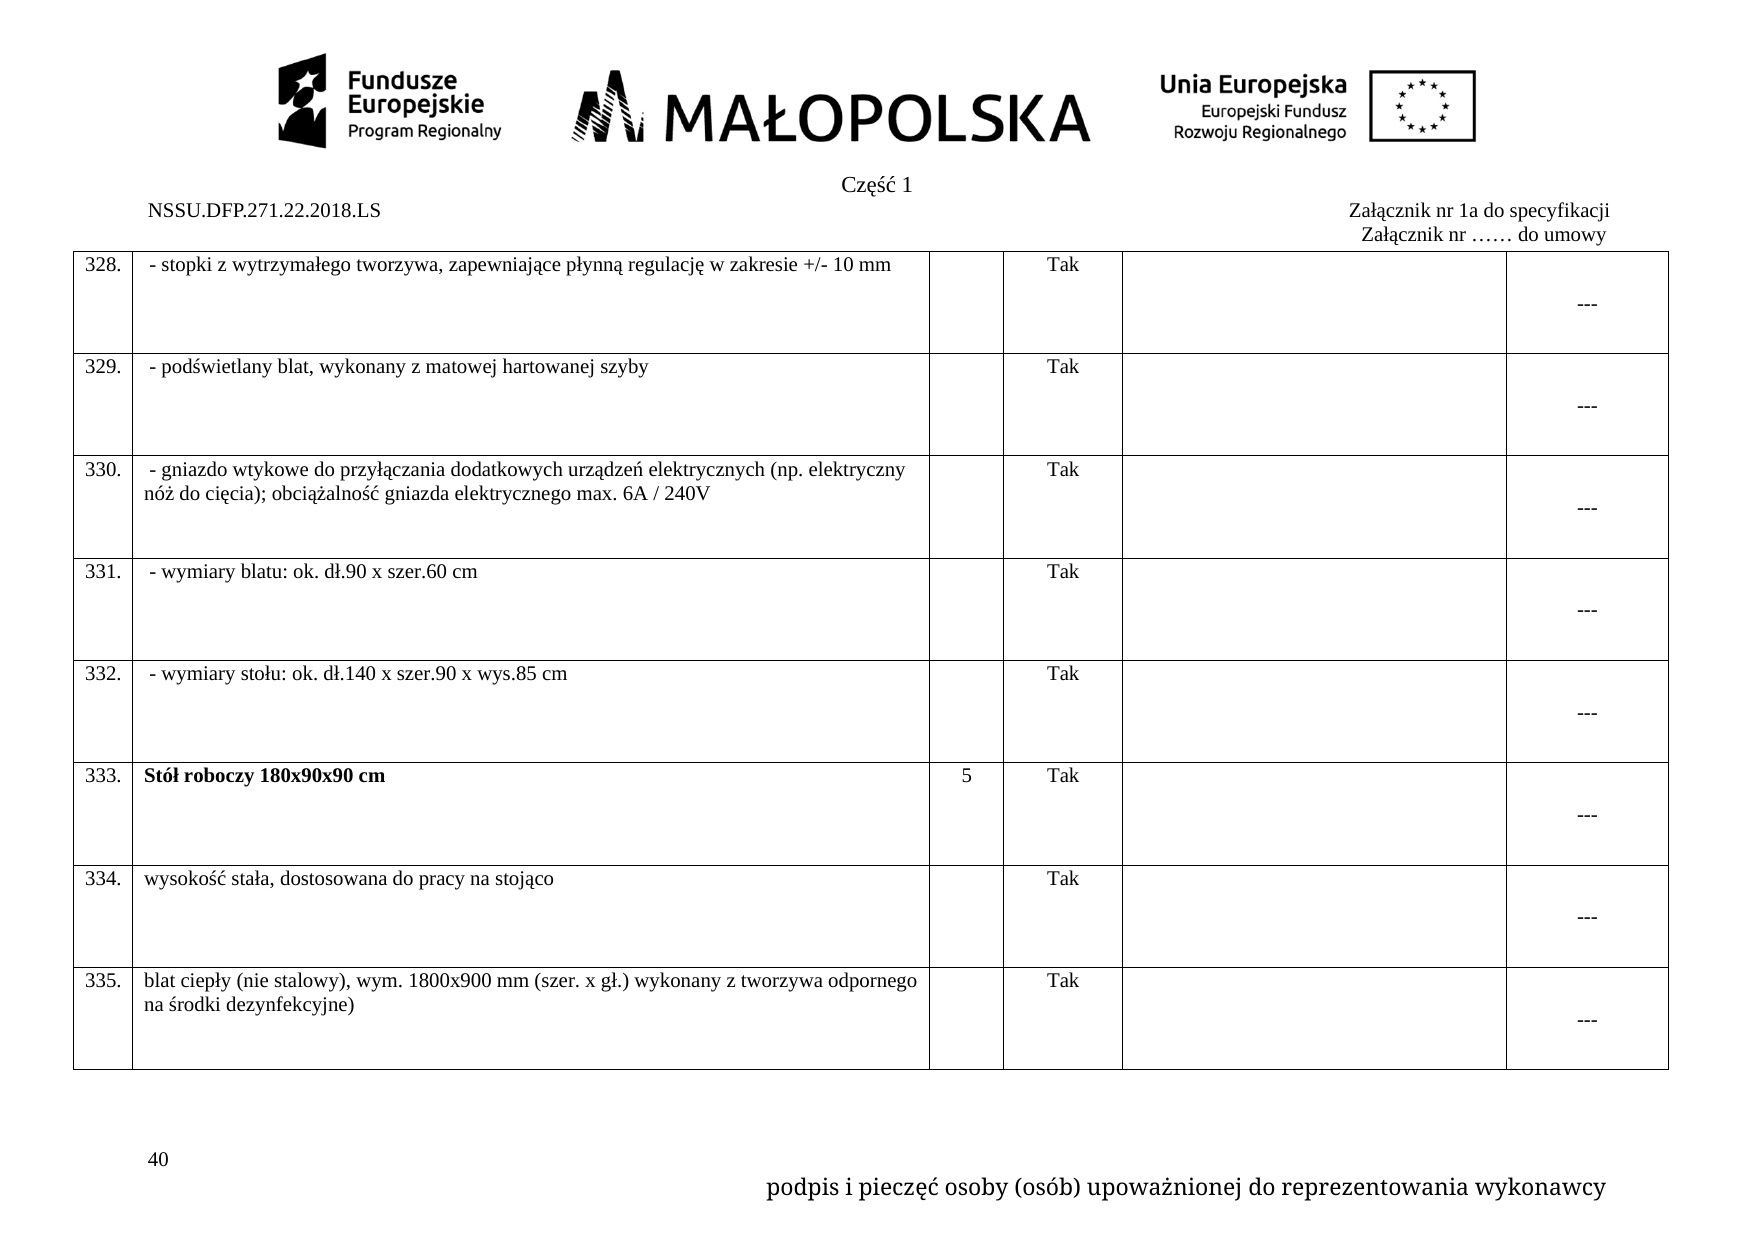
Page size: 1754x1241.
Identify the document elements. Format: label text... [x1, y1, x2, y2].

table_cell Tak [1004, 456, 1122, 558]
table_cell --- [1507, 968, 1668, 1069]
table_cell wysokość stała, dostosowana do pracy na stojąco [133, 866, 929, 967]
table_cell Tak [1004, 661, 1122, 762]
table_cell [74, 456, 132, 558]
table_cell [1123, 968, 1506, 1069]
table_cell [1123, 661, 1506, 762]
table_cell - wymiary stołu: ok. dł.140 x szer.90 x wys.85 cm [133, 661, 929, 762]
table_cell Tak [1004, 968, 1122, 1069]
table_cell - stopki z wytrzymałego tworzywa, zapewniające płynną regulację w zakresie +/- 10 mm [133, 252, 929, 353]
table_cell [930, 968, 1003, 1069]
table_cell --- [1507, 763, 1668, 864]
table_cell Tak [1004, 866, 1122, 967]
table_cell Tak [1004, 763, 1122, 864]
table_cell --- [1507, 252, 1668, 353]
table_cell - podświetlany blat, wykonany z matowej hartowanej szyby [133, 354, 929, 455]
table_cell [74, 661, 132, 762]
table_cell Stół roboczy 180x90x90 cm [133, 763, 929, 864]
table_cell [930, 559, 1003, 660]
table_cell blat ciepły (nie stalowy), wym. 1800x900 mm (szer. x gł.) wykonany z tworzywa odpornego na środki dezynfekcyjne) [133, 968, 929, 1069]
table_cell [1123, 252, 1506, 353]
table_cell [930, 661, 1003, 762]
table_cell Tak [1004, 252, 1122, 353]
table_cell [1123, 763, 1506, 864]
table_cell [930, 252, 1003, 353]
table_cell [1123, 354, 1506, 455]
table_cell [1123, 559, 1506, 660]
table_cell [1123, 456, 1506, 558]
table_cell [930, 866, 1003, 967]
table_cell - wymiary blatu: ok. dł.90 x szer.60 cm [133, 559, 929, 660]
table_cell --- [1507, 559, 1668, 660]
table_cell [930, 354, 1003, 455]
table_cell [74, 866, 132, 967]
table_cell [1123, 866, 1506, 967]
table_cell - gniazdo wtykowe do przyłączania dodatkowych urządzeń elektrycznych (np. elektryczny nóż do cięcia); obciążalność gniazda elektrycznego max. 6A / 240V [133, 456, 929, 558]
table_cell Tak [1004, 354, 1122, 455]
table_cell [74, 763, 132, 864]
table_cell --- [1507, 456, 1668, 558]
table_cell [930, 456, 1003, 558]
table_cell Tak [1004, 559, 1122, 660]
table_cell --- [1507, 866, 1668, 967]
table_cell 5 [930, 763, 1003, 864]
table_cell [74, 559, 132, 660]
table_cell --- [1507, 661, 1668, 762]
table_cell [74, 968, 132, 1069]
table_cell [74, 354, 132, 455]
picture [255, 29, 1499, 172]
table_cell --- [1507, 354, 1668, 455]
table_cell [74, 252, 132, 353]
